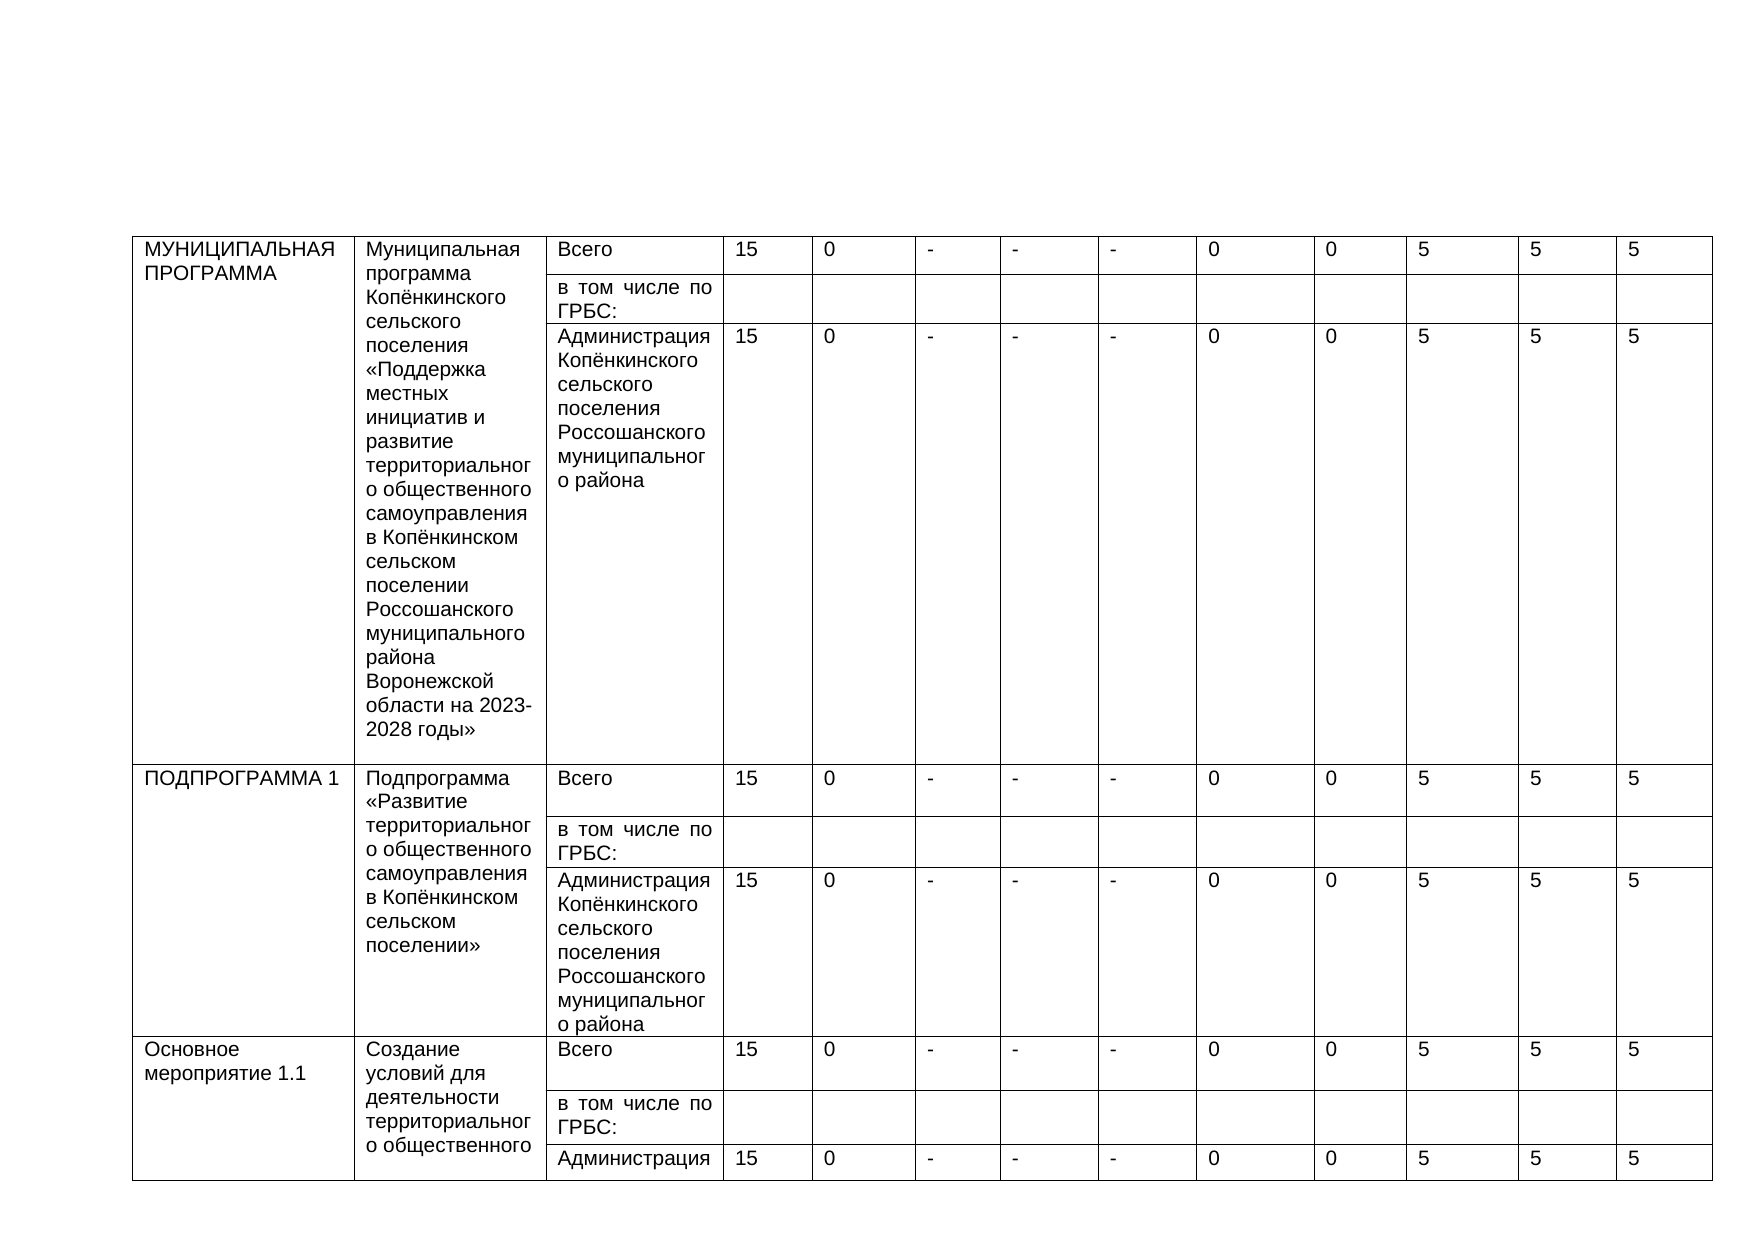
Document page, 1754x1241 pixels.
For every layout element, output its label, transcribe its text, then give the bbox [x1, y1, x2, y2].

table_cell [1519, 1091, 1616, 1144]
table_cell 5 [1519, 324, 1616, 764]
table_cell 0 [813, 1145, 915, 1180]
table_cell [813, 817, 915, 867]
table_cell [547, 1145, 723, 1180]
table_cell 5 [1407, 1037, 1518, 1090]
table_cell - [916, 765, 1000, 816]
table_cell 5 [1519, 237, 1616, 273]
table_cell 15 [724, 765, 812, 816]
table_cell [813, 275, 915, 323]
table_cell 0 [1197, 1145, 1314, 1180]
table_cell 0 [1197, 868, 1314, 1036]
table_cell МУНИЦИПАЛЬНАЯ ПРОГРАММА [133, 237, 354, 764]
table_cell [1197, 1091, 1314, 1144]
table_cell - [1001, 765, 1098, 816]
table_cell 5 [1519, 765, 1616, 816]
table_cell [1001, 275, 1098, 323]
table_cell - [1099, 324, 1196, 764]
table_cell 15 [724, 1037, 812, 1090]
table_cell в том числе по ГРБС: [547, 817, 723, 867]
table_cell Всего [547, 1037, 723, 1090]
table_cell 5 [1617, 868, 1712, 1036]
table_cell 0 [1315, 324, 1406, 764]
table_cell 0 [1315, 868, 1406, 1036]
table_cell - [1001, 1145, 1098, 1180]
table_cell 0 [1197, 324, 1314, 764]
table_cell [724, 1091, 812, 1144]
table_cell 0 [813, 1037, 915, 1090]
table_cell - [1099, 237, 1196, 273]
table_cell [1617, 817, 1712, 867]
table_cell [1617, 1091, 1712, 1144]
table_cell в том числе по ГРБС: [547, 275, 723, 323]
table_cell [916, 1091, 1000, 1144]
table_cell [1001, 817, 1098, 867]
table_cell 5 [1407, 868, 1518, 1036]
table_cell - [1001, 237, 1098, 273]
table_cell 0 [813, 868, 915, 1036]
table_cell в том числе по ГРБС: [547, 1091, 723, 1144]
table_cell 5 [1617, 765, 1712, 816]
table_cell [1315, 817, 1406, 867]
table_cell [1197, 275, 1314, 323]
table_cell 5 [1519, 1037, 1616, 1090]
table_cell - [1099, 765, 1196, 816]
table_cell - [916, 1145, 1000, 1180]
table_cell 5 [1519, 868, 1616, 1036]
table_cell [1001, 1091, 1098, 1144]
table_cell 5 [1617, 1037, 1712, 1090]
table_cell [1099, 275, 1196, 323]
table_cell Муниципальная программа Копёнкинского сельского поселения «Поддержка местных инициатив и развитие территориального общественного самоуправления в Копёнкинском сельском поселении Россошанского муниципального района Воронежской области на 2023-2028 годы» [355, 237, 546, 764]
table_cell [1519, 275, 1616, 323]
table_cell 0 [1315, 1037, 1406, 1090]
table_cell Администрация Копёнкинского сельского поселения Россошанского муниципального района [547, 324, 723, 764]
table_cell - [1099, 868, 1196, 1036]
table_cell 0 [1197, 1037, 1314, 1090]
table_cell [1407, 1091, 1518, 1144]
table_cell - [916, 1037, 1000, 1090]
table_cell - [916, 237, 1000, 273]
table_cell [1407, 275, 1518, 323]
table_cell 0 [1315, 1145, 1406, 1180]
table_cell [724, 817, 812, 867]
table_cell - [916, 324, 1000, 764]
table_cell 5 [1519, 1145, 1616, 1180]
table_cell [813, 1091, 915, 1144]
table_cell 5 [1407, 324, 1518, 764]
table_cell 15 [724, 324, 812, 764]
table_cell 15 [724, 868, 812, 1036]
table_cell Всего [547, 765, 723, 816]
table_cell - [1001, 1037, 1098, 1090]
table_cell [1099, 817, 1196, 867]
table_cell 0 [1197, 765, 1314, 816]
table_cell [1315, 275, 1406, 323]
table_cell 0 [813, 237, 915, 273]
table_cell - [1001, 868, 1098, 1036]
table_cell 0 [813, 324, 915, 764]
table_cell [916, 275, 1000, 323]
table_cell Создание условий для деятельности территориального общественного самоуправления в Копёнкинском сельском поселении; [355, 1037, 546, 1180]
table_cell - [916, 868, 1000, 1036]
table_cell 5 [1407, 765, 1518, 816]
table_cell 5 [1617, 324, 1712, 764]
table_cell 15 [724, 1145, 812, 1180]
table_cell [724, 275, 812, 323]
table_cell Подпрограмма «Развитие территориального общественного самоуправления в Копёнкинском сельском поселении» [355, 765, 546, 1036]
table_cell [1519, 817, 1616, 867]
table_cell Всего [547, 237, 723, 273]
table_cell [1099, 1091, 1196, 1144]
table_cell 5 [1407, 237, 1518, 273]
table_cell 5 [1407, 1145, 1518, 1180]
table_cell [1617, 275, 1712, 323]
table_cell 0 [1315, 237, 1406, 273]
table_cell [1197, 817, 1314, 867]
table_cell - [1099, 1037, 1196, 1090]
table_cell 0 [1315, 765, 1406, 816]
table_cell Основное мероприятие 1.1 [133, 1037, 354, 1180]
table_cell 0 [1197, 237, 1314, 273]
table_cell 5 [1617, 1145, 1712, 1180]
table_cell Администрация Копёнкинского сельского поселения Россошанского муниципального района [547, 868, 723, 1036]
table_cell 5 [1617, 237, 1712, 273]
table_cell 0 [813, 765, 915, 816]
table_cell - [1099, 1145, 1196, 1180]
table_cell [1407, 817, 1518, 867]
table_cell ПОДПРОГРАММА 1 [133, 765, 354, 1036]
table_cell [916, 817, 1000, 867]
table_cell [1315, 1091, 1406, 1144]
table_cell - [1001, 324, 1098, 764]
table_cell 15 [724, 237, 812, 273]
